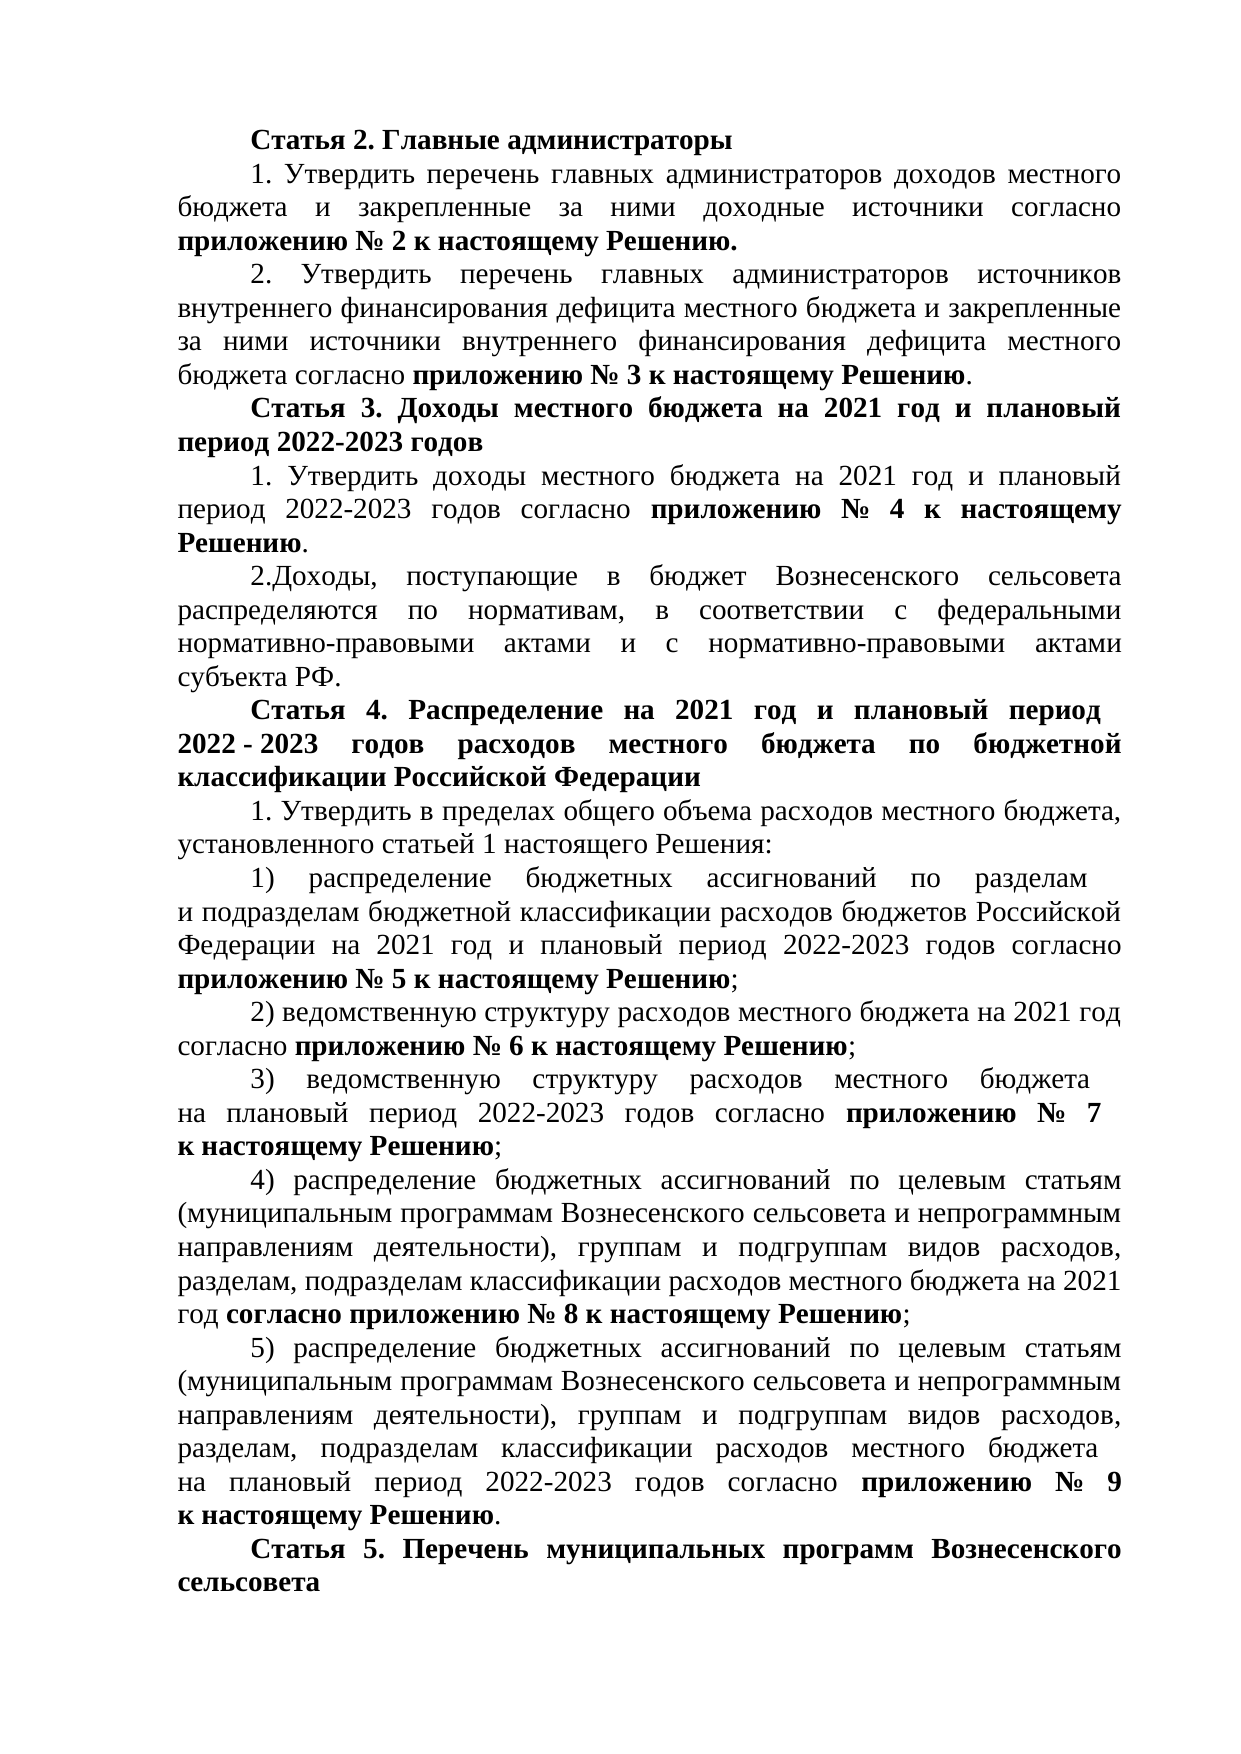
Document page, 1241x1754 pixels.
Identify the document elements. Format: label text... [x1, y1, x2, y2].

text 1. Утвердить перечень главных администраторов доходов местного бюджета и закрепленные за ними доходные источники согласно приложению № 2 к настоящему Решению. [177, 156, 1122, 256]
text Статья 2. Главные администраторы [177, 122, 1122, 156]
text Статья 5. Перечень муниципальных программ Вознесенского сельсовета [177, 1531, 1122, 1598]
text 3) ведомственную структуру расходов местного бюджета на плановый период 2022-2023 годов согласно приложению № 7 к настоящему Решению; [177, 1061, 1122, 1162]
text 1) распределение бюджетных ассигнований по разделам и подразделам бюджетной классификации расходов бюджетов Российской Федерации на 2021 год и плановый период 2022-2023 годов согласно приложению № 5 к настоящему Решению; [177, 860, 1122, 994]
text 2) ведомственную структуру расходов местного бюджета на 2021 год согласно приложению № 6 к настоящему Решению; [177, 994, 1122, 1061]
text Статья 4. Распределение на 2021 год и плановый период 2022 - 2023 годов расходов местного бюджета по бюджетной классификации Российской Федерации [177, 692, 1122, 793]
text 5) распределение бюджетных ассигнований по целевым статьям (муниципальным программам Вознесенского сельсовета и непрограммным направлениям деятельности), группам и подгруппам видов расходов, разделам, подразделам классификации расходов местного бюджета на плановый период 2022-2023 годов согласно приложению № 9 к настоящему Решению. [177, 1330, 1122, 1531]
text Статья 3. Доходы местного бюджета на 2021 год и плановый период 2022-2023 годов [177, 391, 1122, 458]
text 2.Доходы, поступающие в бюджет Вознесенского сельсовета распределяются по нормативам, в соответствии с федеральными нормативно-правовыми актами и с нормативно-правовыми актами субъекта РФ. [177, 558, 1122, 692]
text 2. Утвердить перечень главных администраторов источников внутреннего финансирования дефицита местного бюджета и закрепленные за ними источники внутреннего финансирования дефицита местного бюджета согласно приложению № 3 к настоящему Решению. [177, 256, 1122, 391]
text 1. Утвердить доходы местного бюджета на 2021 год и плановый период 2022-2023 годов согласно приложению № 4 к настоящему Решению. [177, 458, 1122, 558]
text 1. Утвердить в пределах общего объема расходов местного бюджета, установленного статьей 1 настоящего Решения: [177, 793, 1122, 860]
text 4) распределение бюджетных ассигнований по целевым статьям (муниципальным программам Вознесенского сельсовета и непрограммным направлениям деятельности), группам и подгруппам видов расходов, разделам, подразделам классификации расходов местного бюджета на 2021 год согласно приложению № 8 к настоящему Решению; [177, 1162, 1122, 1330]
